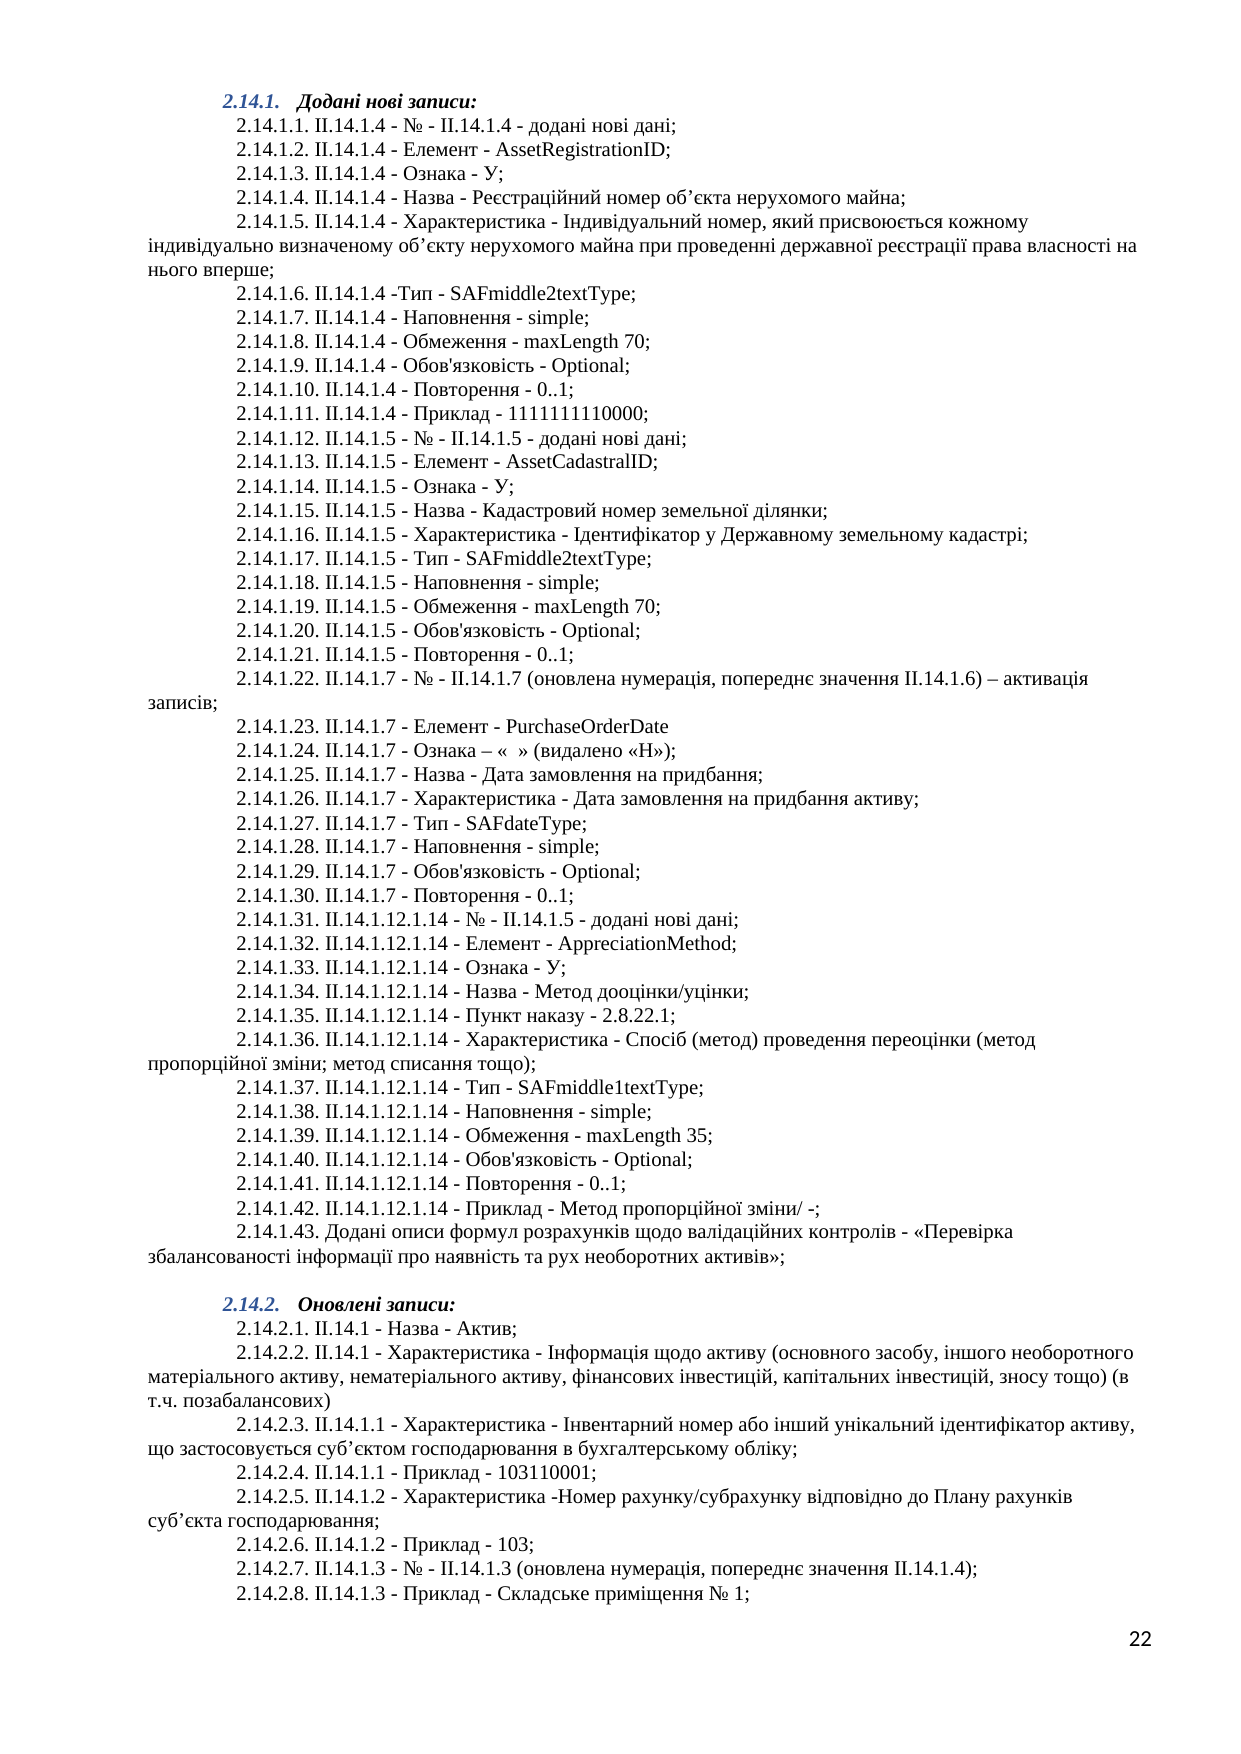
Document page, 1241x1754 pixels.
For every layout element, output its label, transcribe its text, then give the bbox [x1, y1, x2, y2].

list ІІ.14.1.5 - Обов'язковість - Optional; [148, 618, 1152, 642]
list ІІ.14.1.12.1.14 - Тип - SAFmiddle1textType; [148, 1075, 1152, 1099]
list ІІ.14.1.4 - Приклад - 1111111110000; [148, 401, 1152, 425]
list ІІ.14.1.12.1.14 - Назва - Метод дооцінки/уцінки; [148, 979, 1152, 1003]
list ІІ.14.1.12.1.14 - Повторення - 0..1; [148, 1171, 1152, 1195]
list ІІ.14.1.5 - Повторення - 0..1; [148, 642, 1152, 666]
list Додані нові записи: [223, 88, 1152, 113]
list ІІ.14.1.7 - Характеристика - Дата замовлення на придбання активу; [148, 786, 1152, 810]
list ІІ.14.1.7 - Назва - Дата замовлення на придбання; [148, 762, 1152, 786]
list ІІ.14.1.7 - Обов'язковість - Optional; [148, 858, 1152, 883]
list ІІ.14.1.12.1.14 - № - ІІ.14.1.5 - додані нові дані; [148, 907, 1152, 931]
list ІІ.14.1 - Назва - Актив; [148, 1316, 1152, 1340]
list ІІ.14.1.3 - Приклад - Складське приміщення № 1; [148, 1580, 1152, 1604]
list ІІ.14.1.4 - Обов'язковість - Optional; [148, 353, 1152, 377]
list ІІ.14.1.12.1.14 - Елемент - AppreciationMethod; [148, 931, 1152, 955]
list ІІ.14.1.7 - Наповнення - simple; [148, 834, 1152, 858]
list ІІ.14.1.5 - № - ІІ.14.1.5 - додані нові дані; [148, 425, 1152, 449]
list ІІ.14.1.1 - Приклад - 103110001; [148, 1460, 1152, 1484]
list ІІ.14.1.4 - Обмеження - maxLength 70; [148, 329, 1152, 353]
list ІІ.14.1.12.1.14 - Пункт наказу - 2.8.22.1; [148, 1003, 1152, 1027]
list ІІ.14.1.7 - № - ІІ.14.1.7 (оновлена нумерація, попереднє значення ІІ.14.1.6) – активація записів; [148, 666, 1152, 714]
list ІІ.14.1.4 - Назва - Реєстраційний номер об’єкта нерухомого майна; [148, 185, 1152, 209]
list ІІ.14.1.7 - Повторення - 0..1; [148, 883, 1152, 907]
list ІІ.14.1.2 - Характеристика -Номер рахунку/субрахунку відповідно до Плану рахунків суб’єкта господарювання; [148, 1484, 1152, 1532]
list ІІ.14.1.4 - Наповнення - simple; [148, 305, 1152, 329]
list ІІ.14.1.12.1.14 - Приклад - Метод пропорційної зміни/ -; [148, 1195, 1152, 1219]
list ІІ.14.1.7 - Елемент - PurchaseOrderDate [148, 714, 1152, 738]
list ІІ.14.1.5 - Тип - SAFmiddle2textType; [148, 546, 1152, 570]
list ІІ.14.1.4 - Ознака - У; [148, 161, 1152, 185]
list ІІ.14.1.12.1.14 - Ознака - У; [148, 955, 1152, 979]
list ІІ.14.1.12.1.14 - Характеристика - Спосіб (метод) проведення переоцінки (метод пропорційної зміни; метод списання тощо); [148, 1027, 1152, 1075]
list ІІ.14.1.2 - Приклад - 103; [148, 1532, 1152, 1556]
list ІІ.14.1.5 - Характеристика - Ідентифікатор у Державному земельному кадастрі; [148, 522, 1152, 546]
list Додані описи формул розрахунків щодо валідаційних контролів - «Перевірка збалансованості інформації про наявність та рух необоротних активів»; [148, 1219, 1152, 1268]
list ІІ.14.1.7 - Тип - SAFdateType; [148, 810, 1152, 834]
list ІІ.14.1.3 - № - ІІ.14.1.3 (оновлена нумерація, попереднє значення ІІ.14.1.4); [148, 1556, 1152, 1580]
list Оновлені записи: [223, 1292, 1152, 1316]
list ІІ.14.1 - Характеристика - Інформація щодо активу (основного засобу, іншого необоротного матеріального активу, нематеріального активу, фінансових інвестицій, капітальних інвестицій, зносу тощо) (в т.ч. позабалансових) [148, 1340, 1152, 1412]
list ІІ.14.1.12.1.14 - Обов'язковість - Optional; [148, 1147, 1152, 1171]
list ІІ.14.1.12.1.14 - Наповнення - simple; [148, 1099, 1152, 1123]
list ІІ.14.1.5 - Елемент - AssetCadastralID; [148, 449, 1152, 473]
list ІІ.14.1.4 - Характеристика - Індивідуальний номер, який присвоюється кожному індивідуально визначеному об’єкту нерухомого майна при проведенні державної реєстрації права власності на нього вперше; [148, 209, 1152, 281]
list ІІ.14.1.5 - Ознака - У; [148, 473, 1152, 498]
list ІІ.14.1.5 - Назва - Кадастровий номер земельної ділянки; [148, 498, 1152, 522]
list ІІ.14.1.4 - № - ІІ.14.1.4 - додані нові дані; [148, 113, 1152, 137]
list ІІ.14.1.7 - Ознака – « » (видалено «Н»); [148, 738, 1152, 762]
list ІІ.14.1.12.1.14 - Обмеження - maxLength 35; [148, 1123, 1152, 1147]
list ІІ.14.1.4 - Елемент - AssetRegistrationID; [148, 137, 1152, 161]
list ІІ.14.1.4 -Тип - SAFmiddle2textType; [148, 281, 1152, 305]
list ІІ.14.1.5 - Наповнення - simple; [148, 570, 1152, 594]
list ІІ.14.1.1 - Характеристика - Інвентарний номер або інший унікальний ідентифікатор активу, що застосовується суб’єктом господарювання в бухгалтерському обліку; [148, 1412, 1152, 1460]
list ІІ.14.1.4 - Повторення - 0..1; [148, 377, 1152, 401]
list ІІ.14.1.5 - Обмеження - maxLength 70; [148, 594, 1152, 618]
